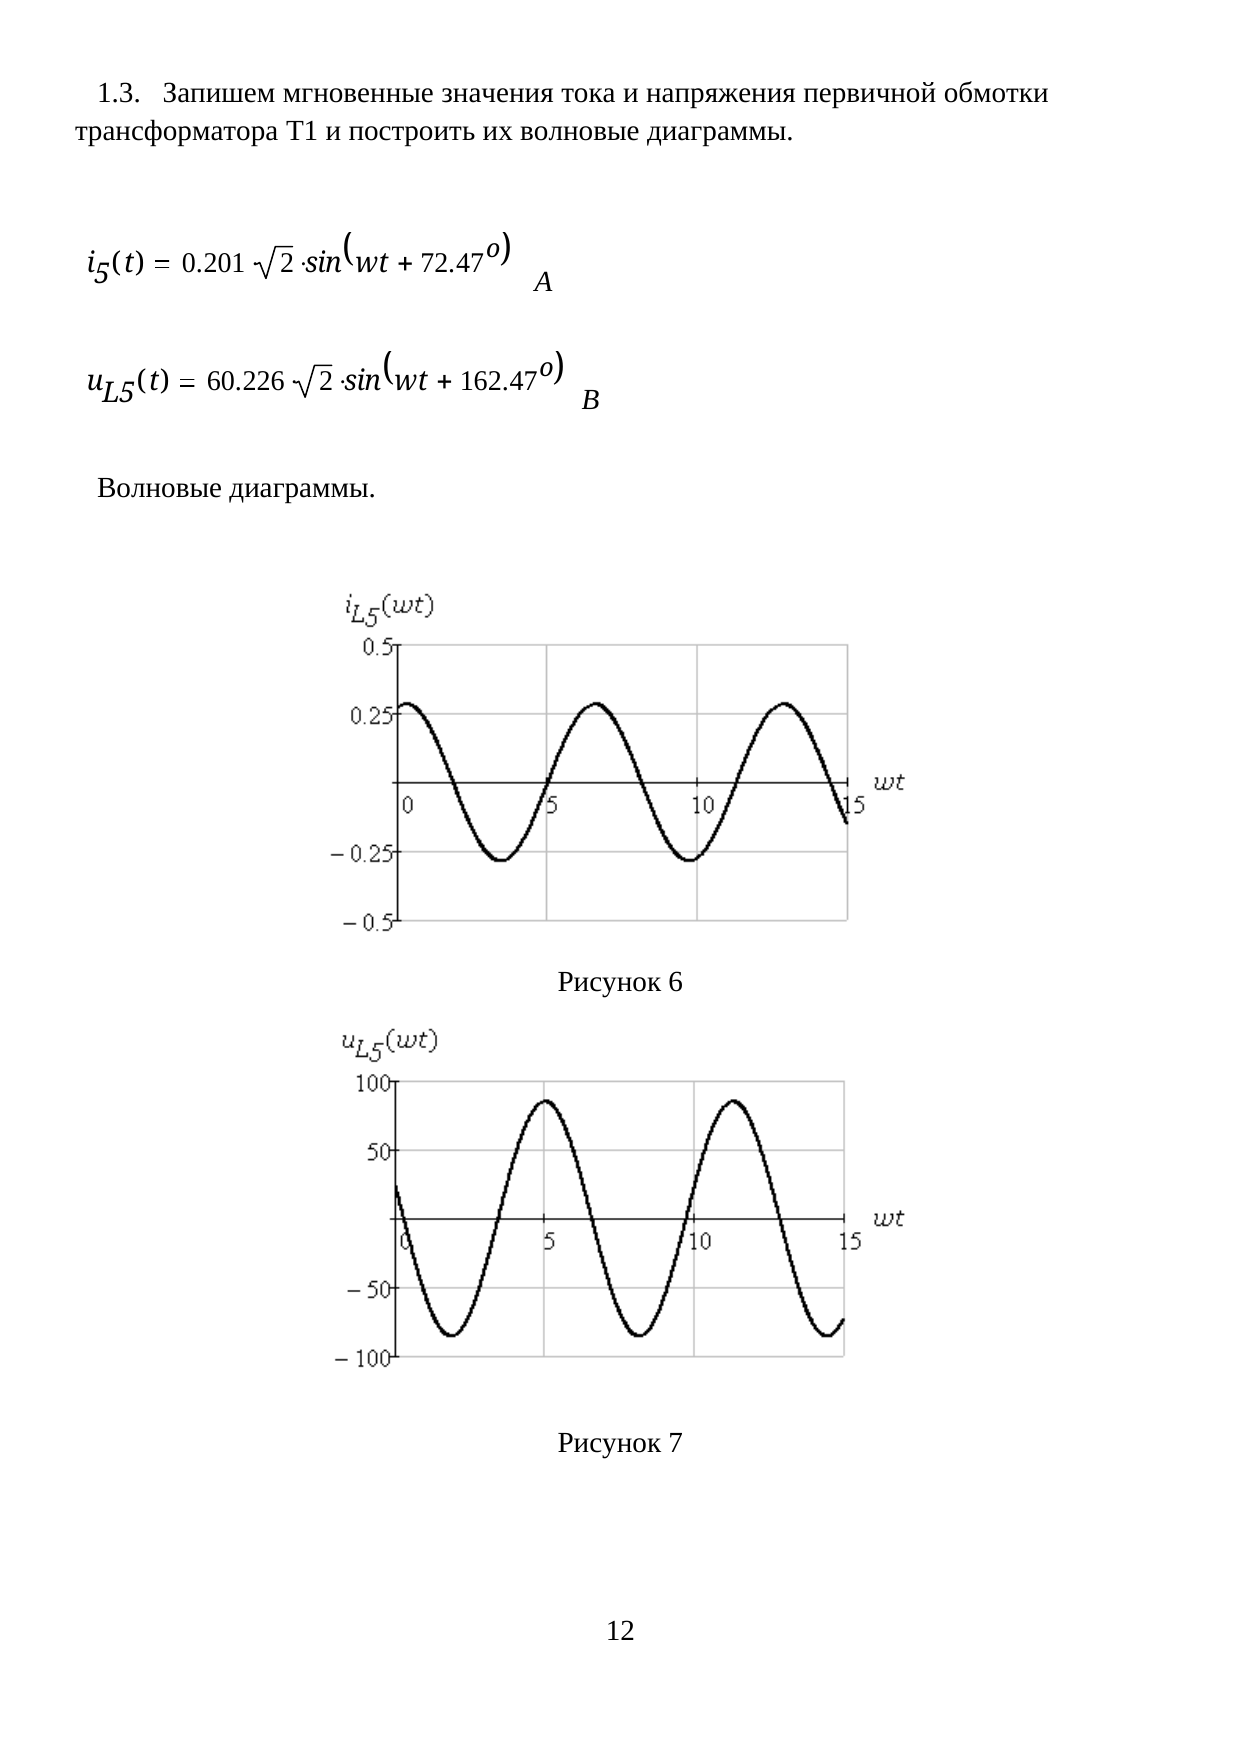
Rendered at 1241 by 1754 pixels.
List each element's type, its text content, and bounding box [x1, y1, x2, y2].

text Рисунок 7 [75, 1425, 1165, 1459]
picture [312, 1023, 928, 1400]
text Волновые диаграммы. [75, 470, 1165, 503]
picture [325, 588, 915, 939]
text В [83, 351, 665, 416]
text 1.3. Запишем мгновенные значения тока и напряжения первичной обмотки трансформатора Т1 и построить их волновые диаграммы. [75, 75, 1077, 147]
text Рисунок 6 [75, 964, 1165, 998]
text А [83, 232, 612, 297]
